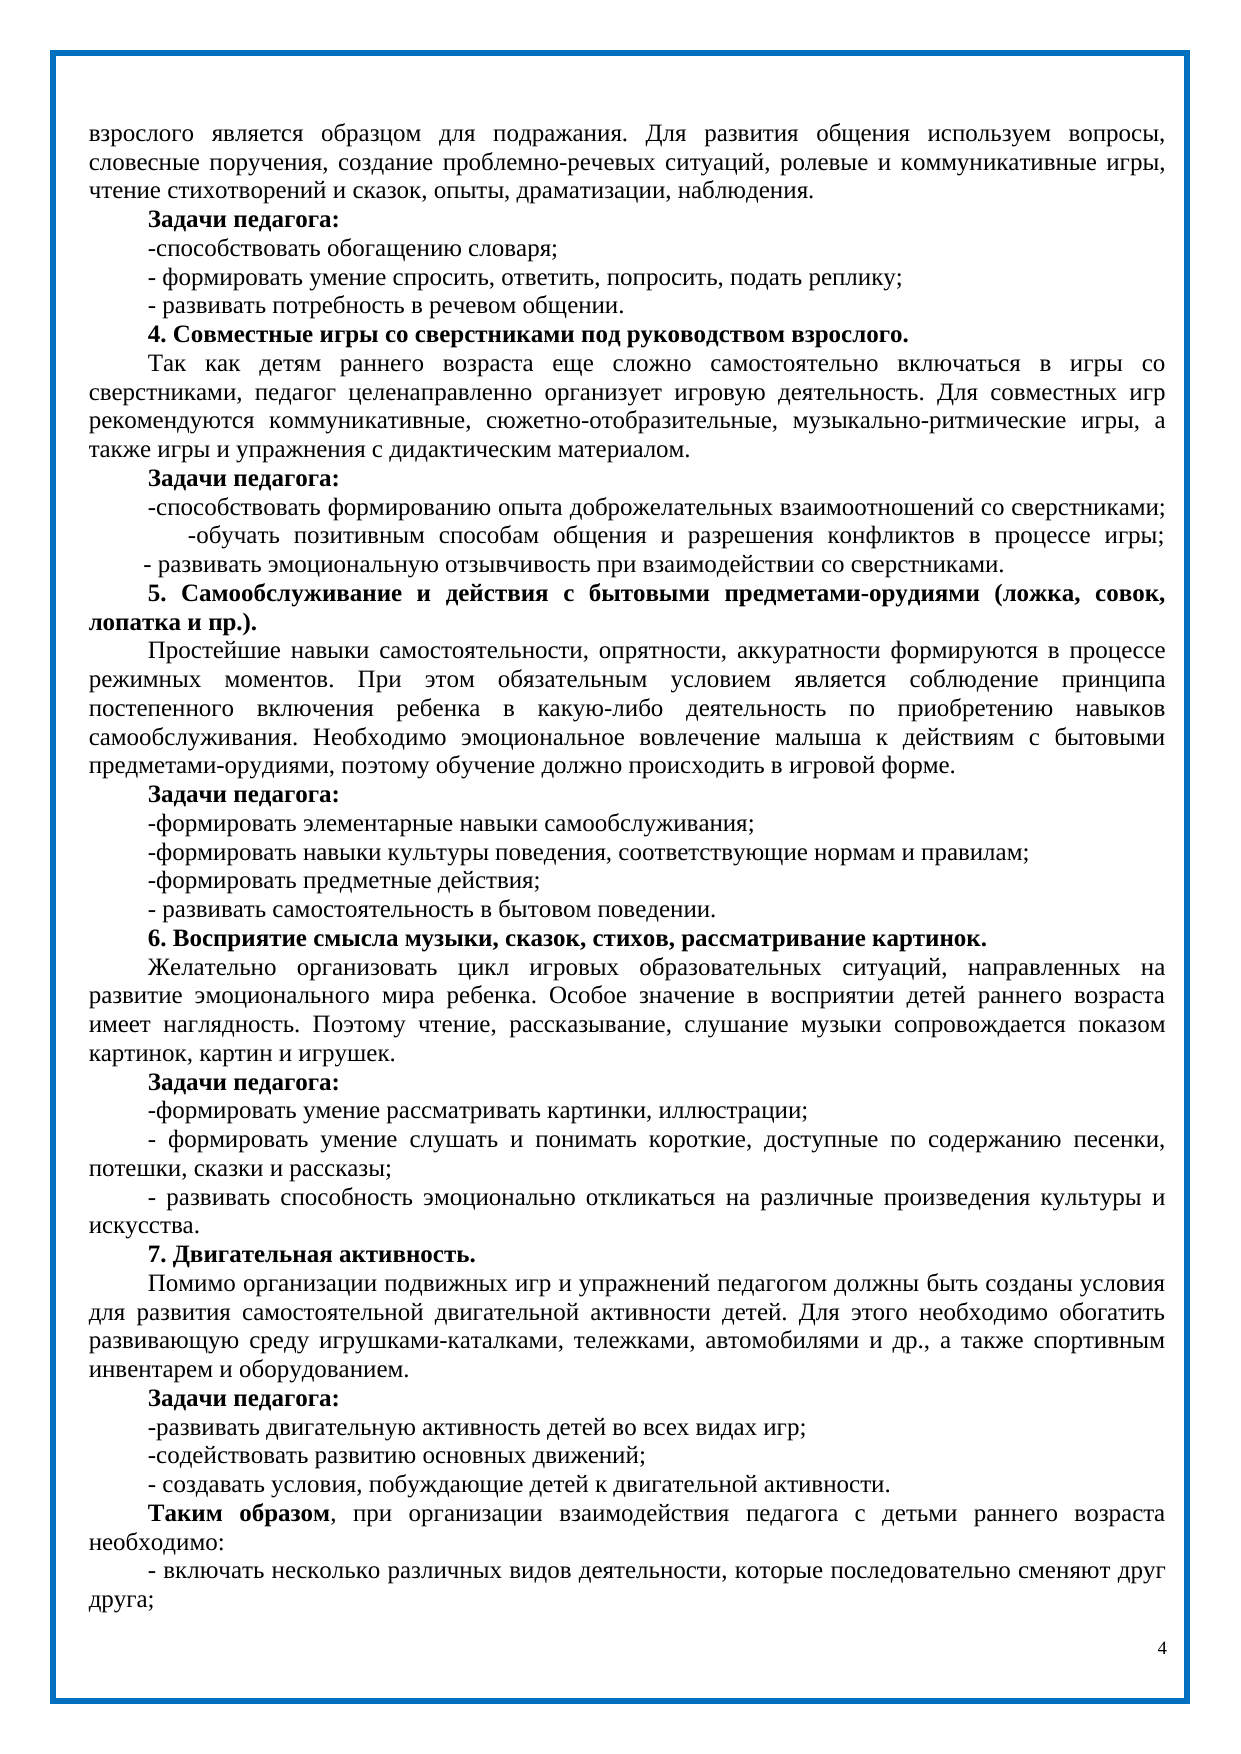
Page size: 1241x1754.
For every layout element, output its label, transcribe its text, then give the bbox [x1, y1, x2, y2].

text Задачи педагога: [88, 1067, 1167, 1096]
text -формировать умение рассматривать картинки, иллюстрации; [88, 1096, 1167, 1124]
text 4. Совместные игры со сверстниками под руководством взрослого. [88, 319, 1167, 348]
text -формировать элементарные навыки самообслуживания; [88, 808, 1167, 837]
text Желательно организовать цикл игровых образовательных ситуаций, направленных на развитие эмоционального мира ребенка. Особое значение в восприятии детей раннего возраста имеет наглядность. Поэтому чтение, рассказывание, слушание музыки сопровождается показом картинок, картин и игрушек. [88, 952, 1167, 1067]
text -формировать навыки культуры поведения, соответствующие нормам и правилам; [88, 837, 1167, 866]
text - формировать умение спросить, ответить, попросить, подать реплику; [88, 262, 1167, 291]
text Таким образом, при организации взаимодействия педагога с детьми раннего возраста необходимо: [88, 1498, 1167, 1556]
text Задачи педагога: [88, 779, 1167, 808]
text -способствовать обогащению словаря; [88, 233, 1167, 262]
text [88, 118, 1167, 204]
text Так как детям раннего возраста еще сложно самостоятельно включаться в игры со сверстниками, педагог целенаправленно организует игровую деятельность. Для совместных игр рекомендуются коммуникативные, сюжетно-отобразительные, музыкально-ритмические игры, а также игры и упражнения с дидактическим материалом. [88, 348, 1167, 463]
text -развивать двигательную активность детей во всех видах игр; [88, 1412, 1167, 1441]
text 7. Двигательная активность. [88, 1239, 1167, 1268]
text Простейшие навыки самостоятельности, опрятности, аккуратности формируются в процессе режимных моментов. При этом обязательным условием является соблюдение принципа постепенного включения ребенка в какую-либо деятельность по приобретению навыков самообслуживания. Необходимо эмоциональное вовлечение малыша к действиям с бытовыми предметами-орудиями, поэтому обучение должно происходить в игровой форме. [88, 636, 1167, 779]
text - включать несколько различных видов деятельности, которые последовательно сменяют друг друга; [88, 1556, 1167, 1613]
text Задачи педагога: [88, 463, 1167, 492]
text - формировать умение слушать и понимать короткие, доступные по содержанию песенки, потешки, сказки и рассказы; [88, 1124, 1167, 1182]
text Задачи педагога: [88, 204, 1167, 233]
text - развивать самостоятельность в бытовом поведении. [88, 894, 1167, 923]
text -формировать предметные действия; [88, 866, 1167, 894]
text Задачи педагога: [88, 1383, 1167, 1412]
text Помимо организации подвижных игр и упражнений педагогом должны быть созданы условия для развития самостоятельной двигательной активности детей. Для этого необходимо обогатить развивающую среду игрушками-каталками, тележками, автомобилями и др., а также спортивным инвентарем и оборудованием. [88, 1268, 1167, 1383]
text - создавать условия, побуждающие детей к двигательной активности. [88, 1469, 1167, 1498]
text - развивать потребность в речевом общении. [88, 291, 1167, 319]
text 6. Восприятие смысла музыки, сказок, стихов, рассматривание картинок. [88, 923, 1167, 952]
text -способствовать формированию опыта доброжелательных взаимоотношений со сверстниками; -обучать позитивным способам общения и разрешения конфликтов в процессе игры; - развивать эмоциональную отзывчивость при взаимодействии со сверстниками. [88, 492, 1167, 578]
text -содействовать развитию основных движений; [88, 1441, 1167, 1469]
text - развивать способность эмоционально откликаться на различные произведения культуры и искусства. [88, 1182, 1167, 1239]
text 5. Самообслуживание и действия с бытовыми предметами-орудиями (ложка, совок, лопатка и пр.). [88, 578, 1167, 636]
